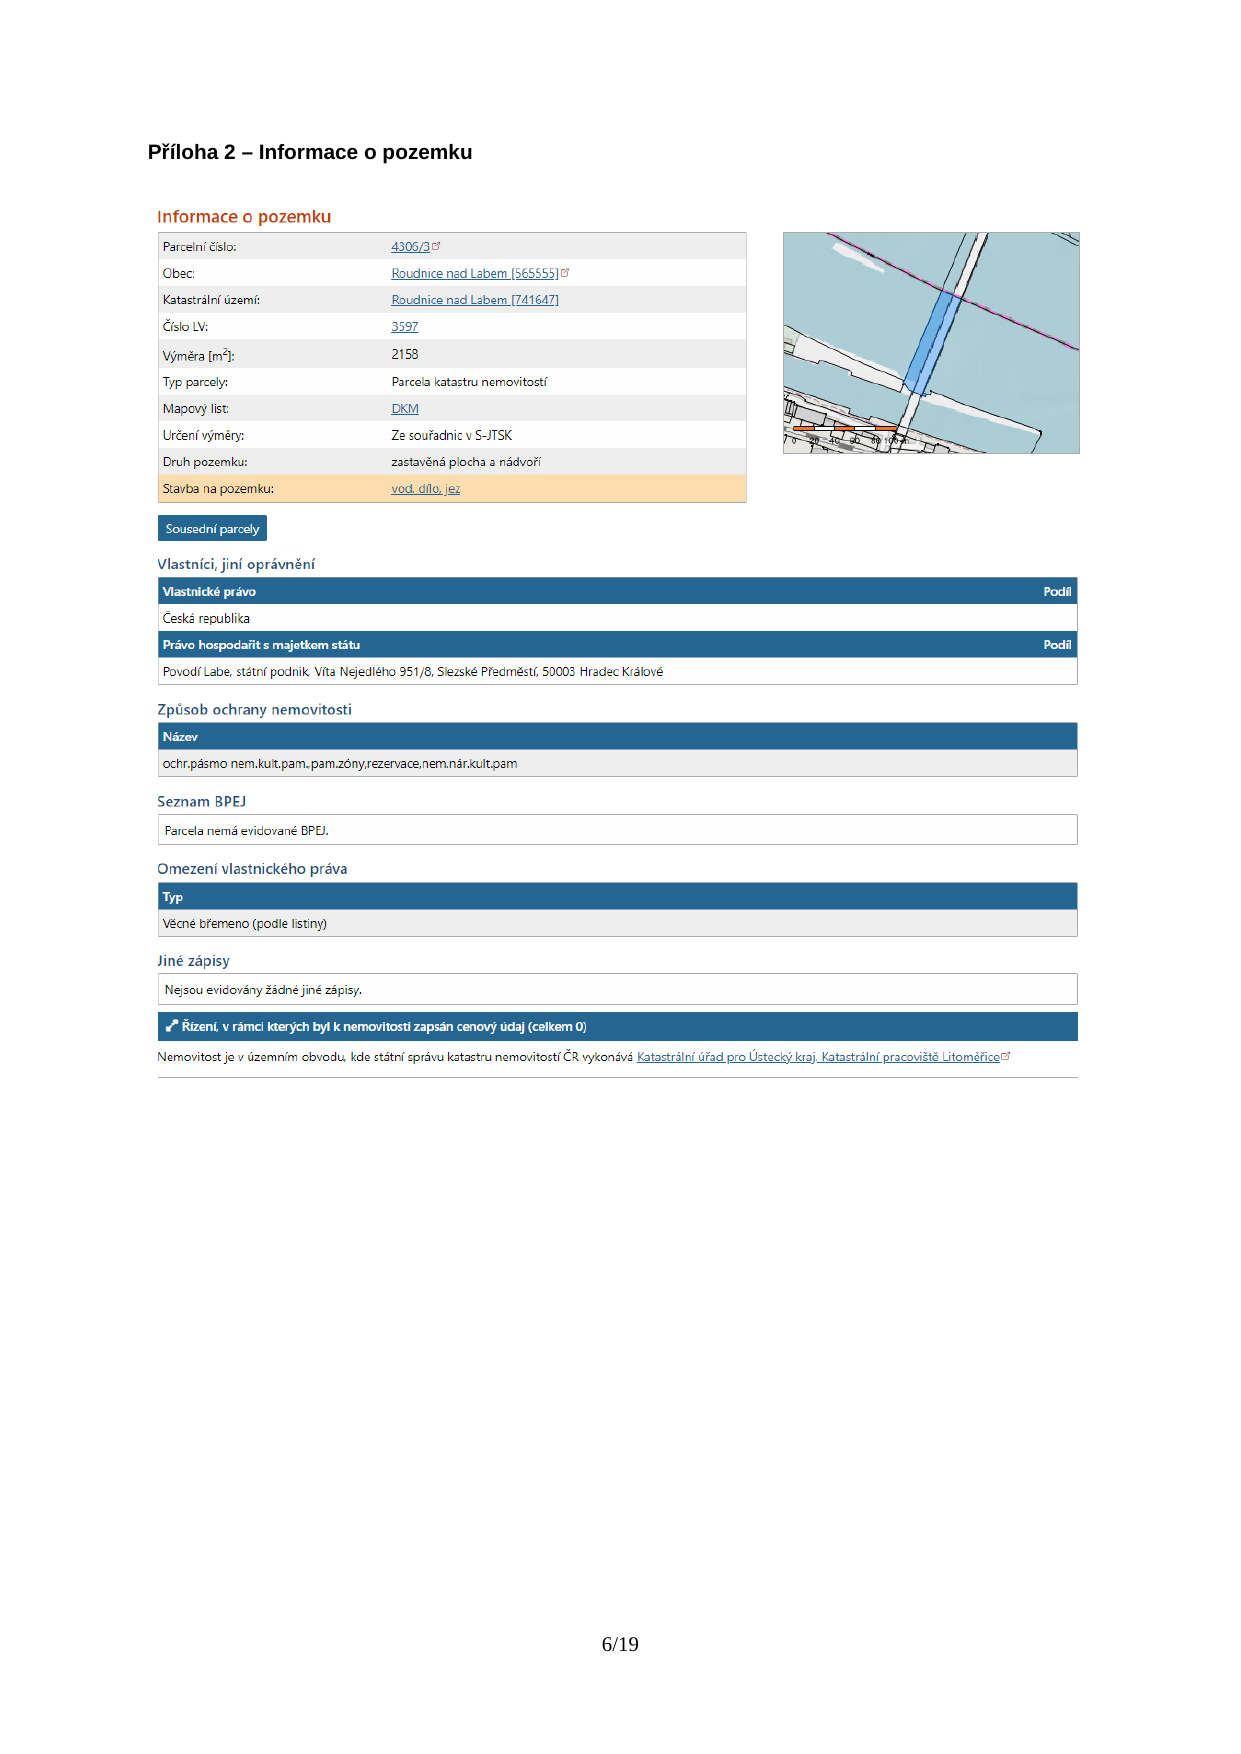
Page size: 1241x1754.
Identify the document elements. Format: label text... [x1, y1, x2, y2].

text Příloha 2 – Informace o pozemku [148, 140, 1092, 164]
picture [147, 200, 1093, 1081]
